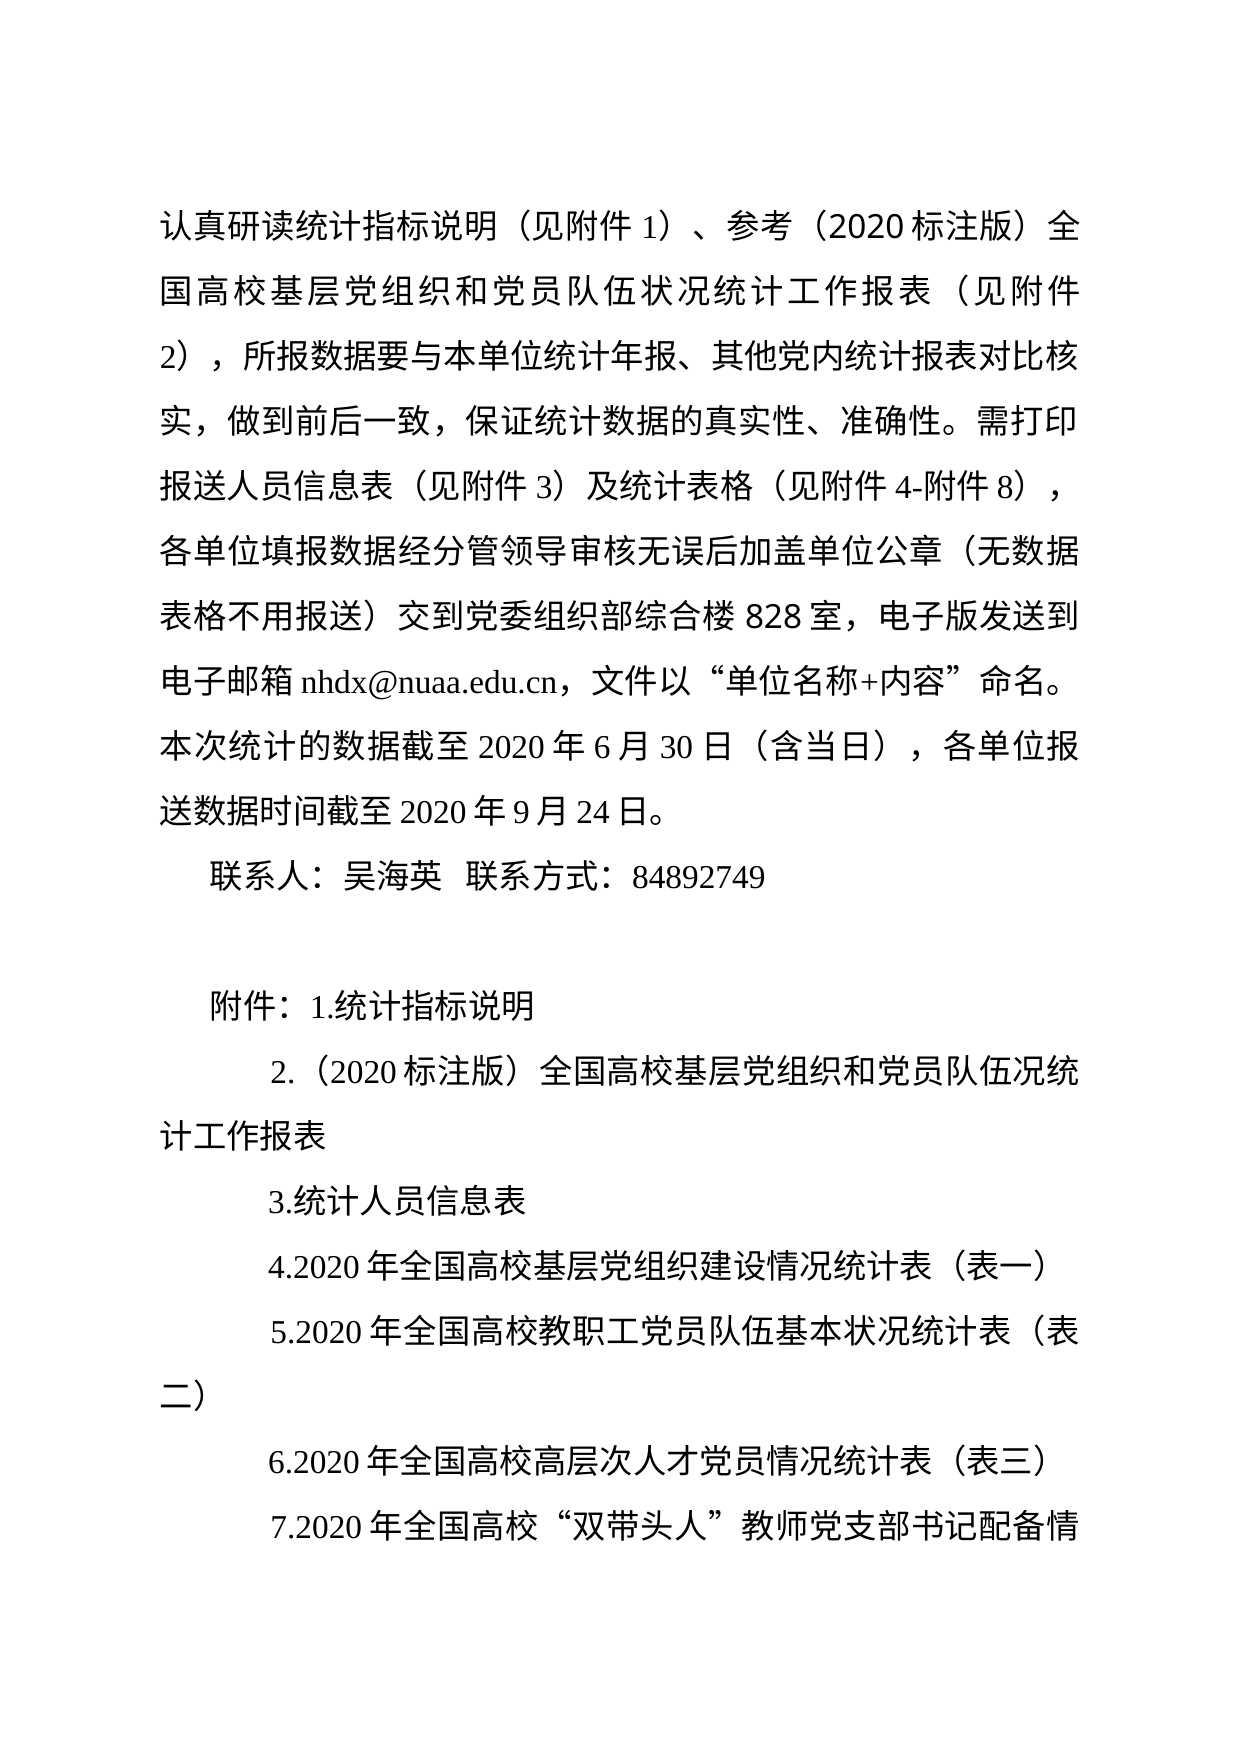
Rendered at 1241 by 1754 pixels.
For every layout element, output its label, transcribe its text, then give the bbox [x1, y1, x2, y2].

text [159, 192, 1081, 842]
text 联系人：吴海英 联系方式：84892749 [159, 842, 864, 907]
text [159, 1492, 1081, 1557]
text 附件：1.统计指标说明 [159, 972, 1081, 1037]
text 4.2020年全国高校基层党组织建设情况统计表（表一） [159, 1232, 1081, 1297]
text 3.统计人员信息表 [159, 1167, 1081, 1232]
text 6.2020年全国高校高层次人才党员情况统计表（表三） [159, 1427, 1081, 1492]
text 5.2020年全国高校教职工党员队伍基本状况统计表（表二） [159, 1297, 1081, 1427]
text 2.（2020标注版）全国高校基层党组织和党员队伍况统计工作报表 [159, 1037, 1081, 1167]
